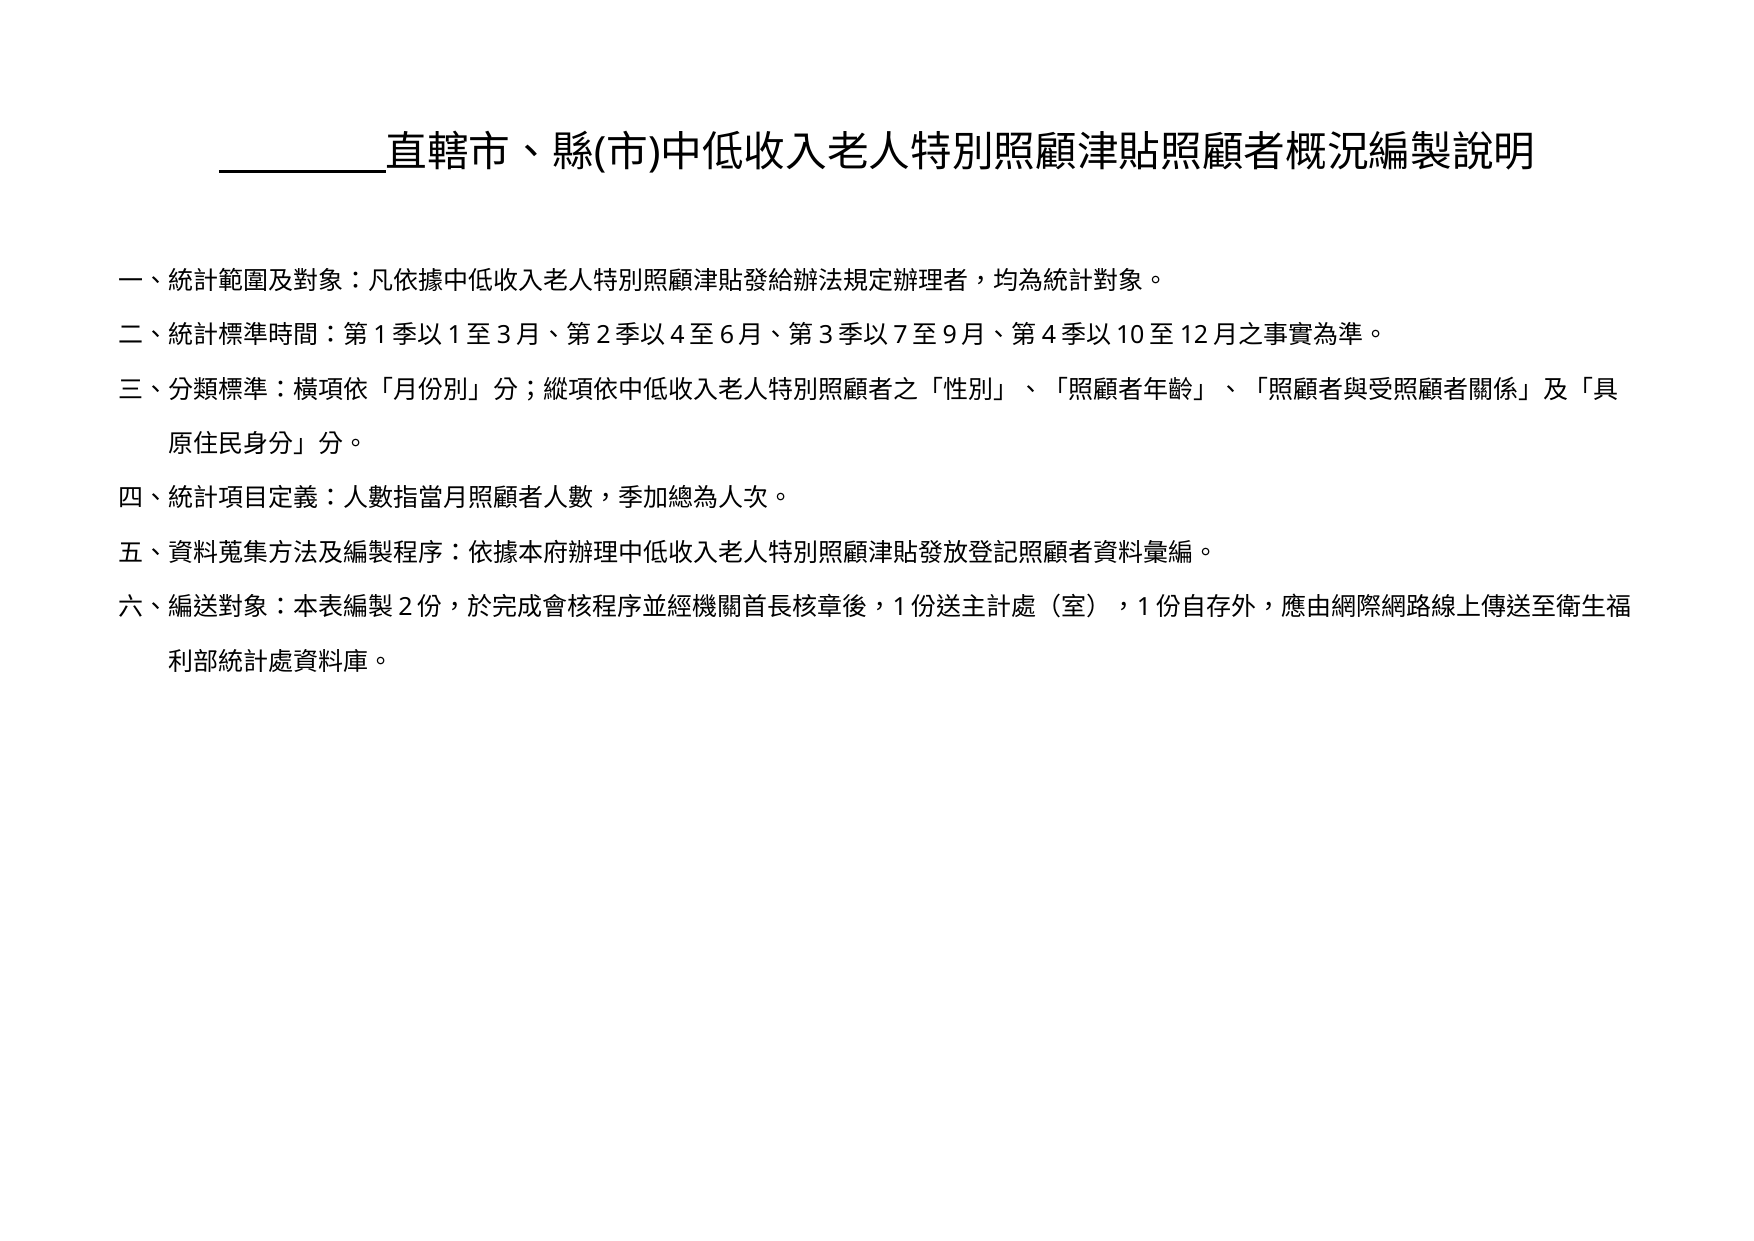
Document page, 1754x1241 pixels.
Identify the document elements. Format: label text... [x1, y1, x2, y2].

text 六、編送對象：本表編製2份，於完成會核程序並經機關首長核章後，1份送主計處（室），1份自存外，應由網際網路線上傳送至衛生福利部統計處資料庫。 [118, 587, 1636, 677]
text 直轄市、縣(市)中低收入老人特別照顧津貼照顧者概況編製說明 [118, 118, 1636, 179]
text 三、分類標準：橫項依「月份別」分；縱項依中低收入老人特別照顧者之「性別」、「照顧者年齡」、「照顧者與受照顧者關係」及「具原住民身分」分。 [118, 369, 1636, 460]
text 五、資料蒐集方法及編製程序：依據本府辦理中低收入老人特別照顧津貼發放登記照顧者資料彙編。 [118, 532, 1636, 568]
text 一、統計範圍及對象：凡依據中低收入老人特別照顧津貼發給辦法規定辦理者，均為統計對象。 [118, 260, 1636, 297]
text 四、統計項目定義：人數指當月照顧者人數，季加總為人次。 [118, 478, 1636, 514]
text 二、統計標準時間：第1季以1至3月、第2季以4至6月、第3季以7至9月、第4季以10至12月之事實為準。 [118, 315, 1636, 351]
